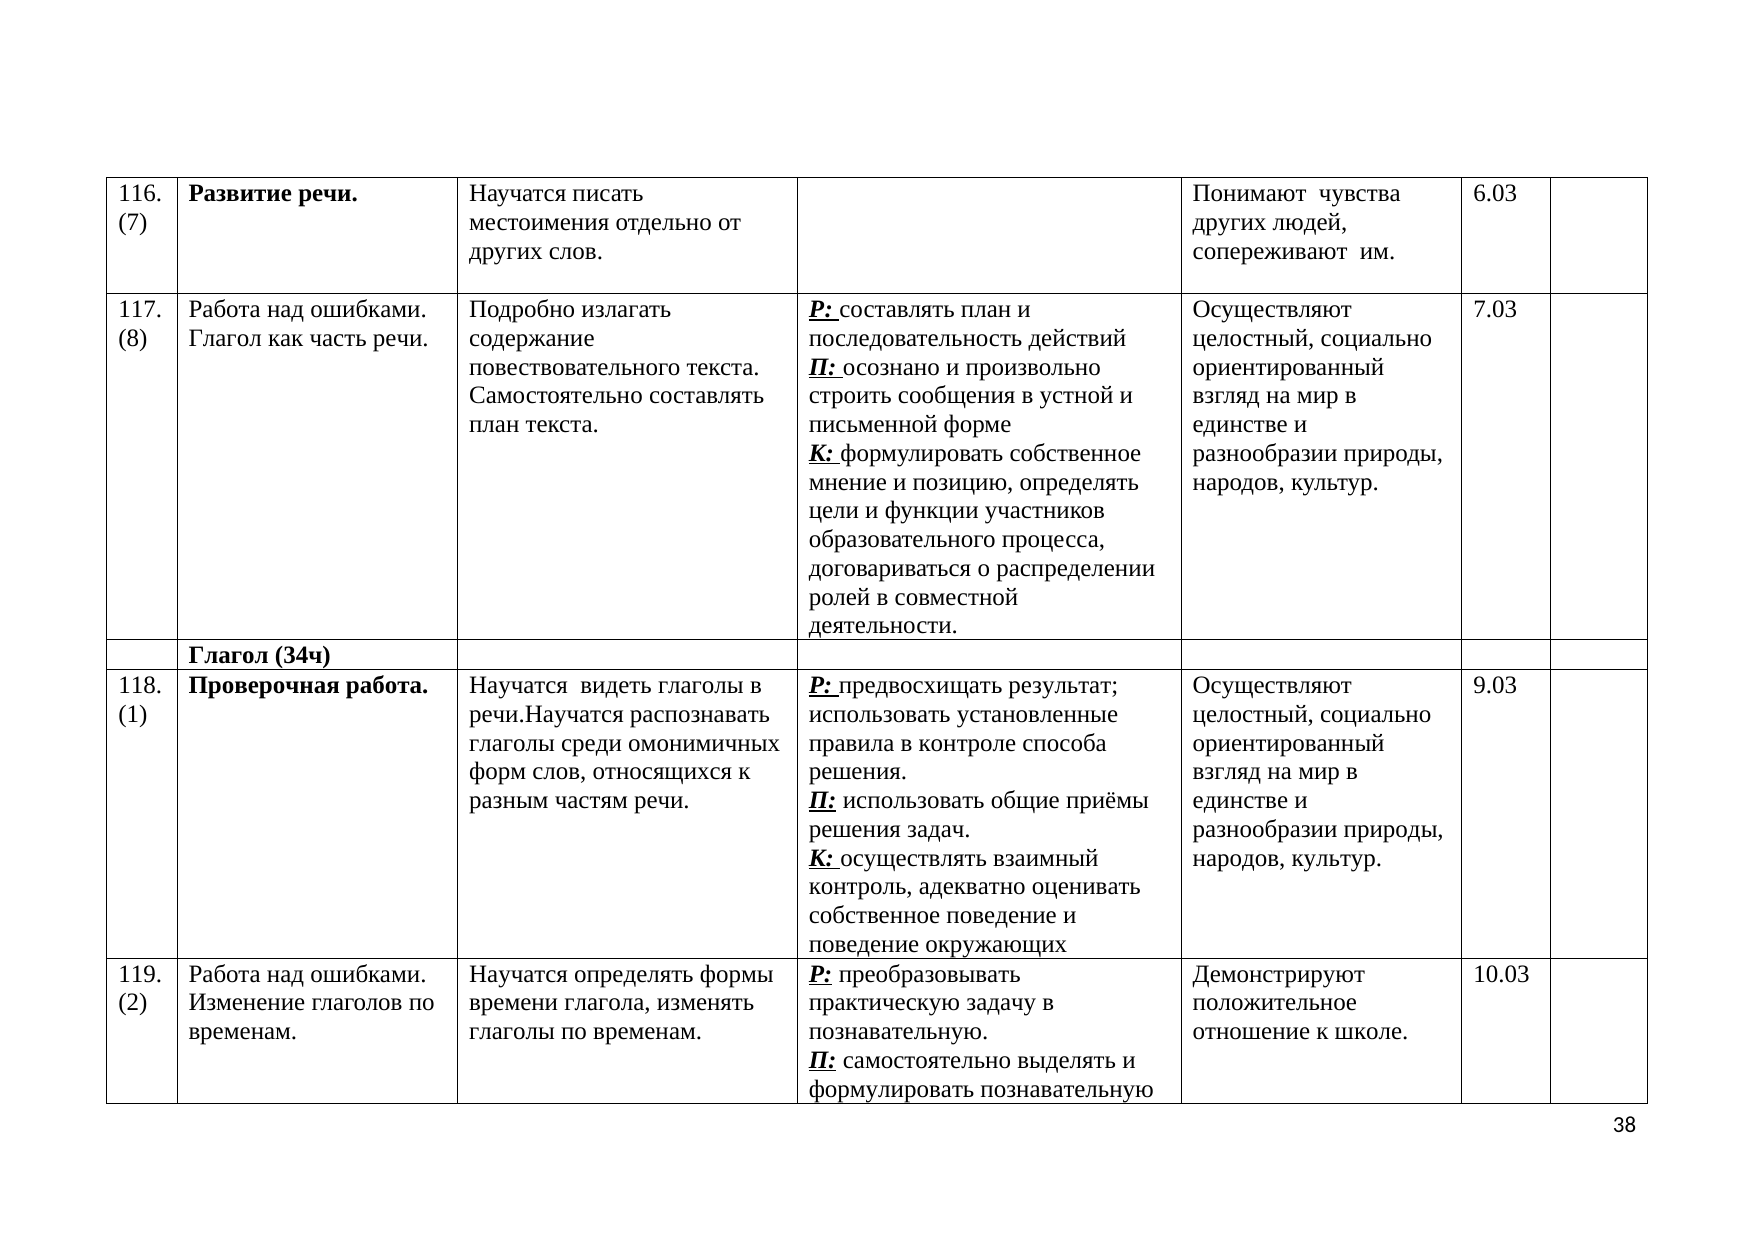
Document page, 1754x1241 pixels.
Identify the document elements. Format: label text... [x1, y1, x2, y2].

table_cell [1551, 670, 1647, 958]
table_cell 116. (7) [107, 178, 177, 293]
table_cell Р: составлять план и последовательность действий П: осознано и произвольно строить сообщения в устной и письменной форме К: формулировать собственное мнение и позицию, определять цели и функции участников образовательного процесса, договариваться о распределении ролей в совместной деятельности. [798, 294, 1181, 639]
table_cell Подробно излагать содержание повествовательного текста. Самостоятельно составлять план текста. [458, 294, 797, 639]
table_cell Научатся писать местоимения отдельно от других слов. [458, 178, 797, 293]
table_cell Проверочная работа. [178, 670, 457, 958]
table_cell [458, 640, 797, 669]
table_cell 9.03 [1462, 670, 1550, 958]
table_cell [1551, 959, 1647, 1102]
table_cell 10.03 [1462, 959, 1550, 1102]
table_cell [1182, 959, 1461, 1102]
table_cell Научатся видеть глаголы в речи.Научатся распознавать глаголы среди омонимичных форм слов, относящихся к разным частям речи. [458, 670, 797, 958]
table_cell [798, 959, 1181, 1102]
table_cell [1551, 640, 1647, 669]
table_cell Осуществляют целостный, социально ориентированный взгляд на мир в единстве и разнообразии природы, народов, культур. [1182, 670, 1461, 958]
table_cell Понимают чувства других людей, сопереживают им. [1182, 178, 1461, 293]
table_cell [178, 959, 457, 1102]
table_cell [1182, 640, 1461, 669]
table_cell [1551, 294, 1647, 639]
table_cell Развитие речи. [178, 178, 457, 293]
table_cell 7.03 [1462, 294, 1550, 639]
table_cell 6.03 [1462, 178, 1550, 293]
table_cell Осуществляют целостный, социально ориентированный взгляд на мир в единстве и разнообразии природы, народов, культур. [1182, 294, 1461, 639]
table_cell 118. (1) [107, 670, 177, 958]
table_cell Работа над ошибками. Глагол как часть речи. [178, 294, 457, 639]
table_cell [107, 640, 177, 669]
table_cell 117. (8) [107, 294, 177, 639]
table_cell [1462, 640, 1550, 669]
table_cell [458, 959, 797, 1102]
table_cell Р: предвосхищать результат; использовать установленные правила в контроле способа решения. П: использовать общие приёмы решения задач. К: осуществлять взаимный контроль, адекватно оценивать собственное поведение и поведение окружающих [798, 670, 1181, 958]
table_cell [1551, 178, 1647, 293]
table_cell Глагол (34ч) [178, 640, 457, 669]
table_cell [798, 640, 1181, 669]
table_cell 119. (2) [107, 959, 177, 1102]
